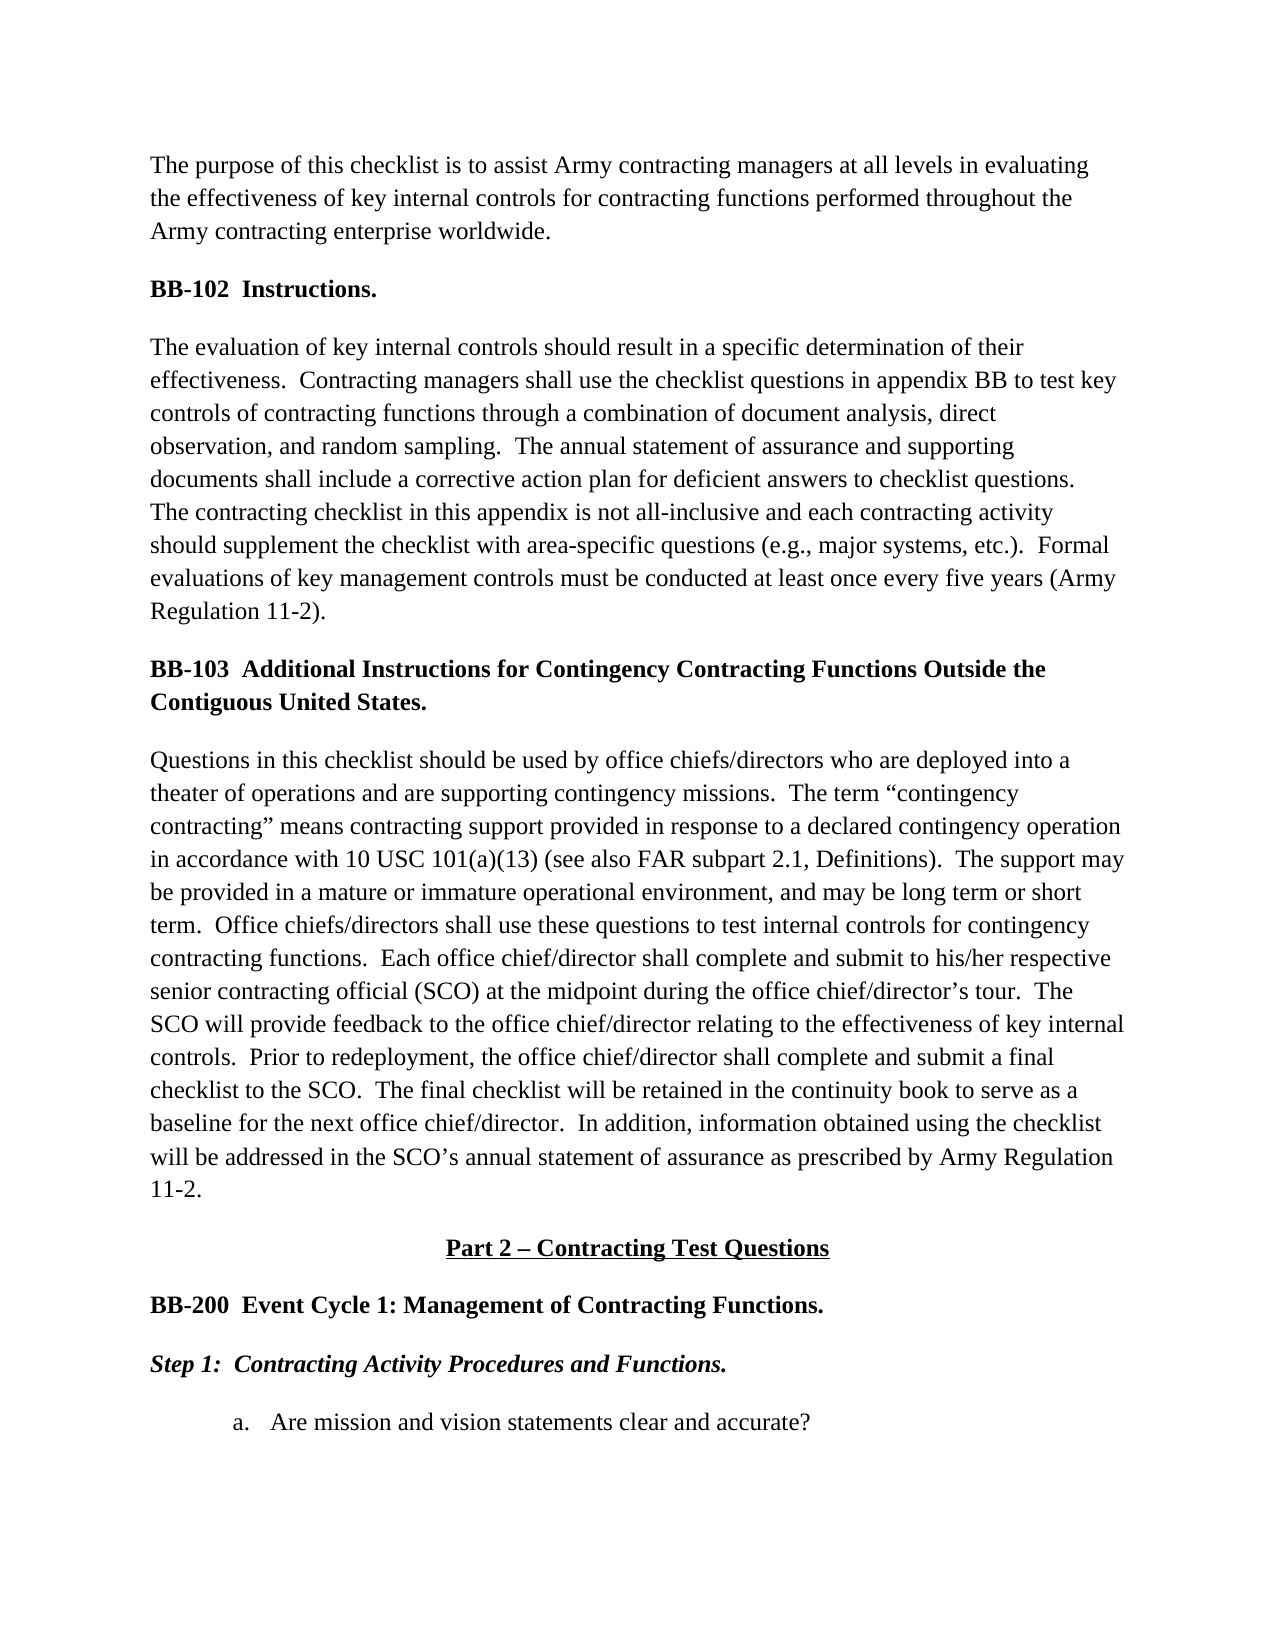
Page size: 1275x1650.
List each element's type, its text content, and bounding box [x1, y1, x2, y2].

text The evaluation of key internal controls should result in a specific determination of their effectiveness. Contracting managers shall use the checklist questions in appendix BB to test key controls of contracting functions through a combination of document analysis, direct observation, and random sampling. The annual statement of assurance and supporting documents shall include a corrective action plan for deficient answers to checklist questions. The contracting checklist in this appendix is not all-inclusive and each contracting activity should supplement the checklist with area-specific questions (e.g., major systems, etc.). Formal evaluations of key management controls must be conducted at least once every five years (Army Regulation 11-2). [150, 332, 1125, 625]
list Are mission and vision statements clear and accurate? [232, 1407, 1125, 1435]
text The purpose of this checklist is to assist Army contracting managers at all levels in evaluating the effectiveness of key internal controls for contracting functions performed throughout the Army contracting enterprise worldwide. [150, 150, 1125, 245]
subtitle BB-200 Event Cycle 1: Management of Contracting Functions. [150, 1291, 1125, 1319]
text Step 1: Contracting Activity Procedures and Functions. [150, 1349, 1125, 1377]
subtitle BB-103 Additional Instructions for Contingency Contracting Functions Outside the Contiguous United States. [150, 654, 1125, 716]
subtitle BB-102 Instructions. [150, 274, 1125, 303]
text Questions in this checklist should be used by office chiefs/directors who are deployed into a theater of operations and are supporting contingency missions. The term “contingency contracting” means contracting support provided in response to a declared contingency operation in accordance with 10 USC 101(a)(13) (see also FAR subpart 2.1, Definitions). The support may be provided in a mature or immature operational environment, and may be long term or short term. Office chiefs/directors shall use these questions to test internal controls for contingency contracting functions. Each office chief/director shall complete and submit to his/her respective senior contracting official (SCO) at the midpoint during the office chief/director’s tour. The SCO will provide feedback to the office chief/director relating to the effectiveness of key internal controls. Prior to redeployment, the office chief/director shall complete and submit a final checklist to the SCO. The final checklist will be retained in the continuity book to serve as a baseline for the next office chief/director. In addition, information obtained using the checklist will be addressed in the SCO’s annual statement of assurance as prescribed by Army Regulation 11-2. [150, 745, 1125, 1203]
subtitle Part 2 – Contracting Test Questions [150, 1233, 1125, 1261]
